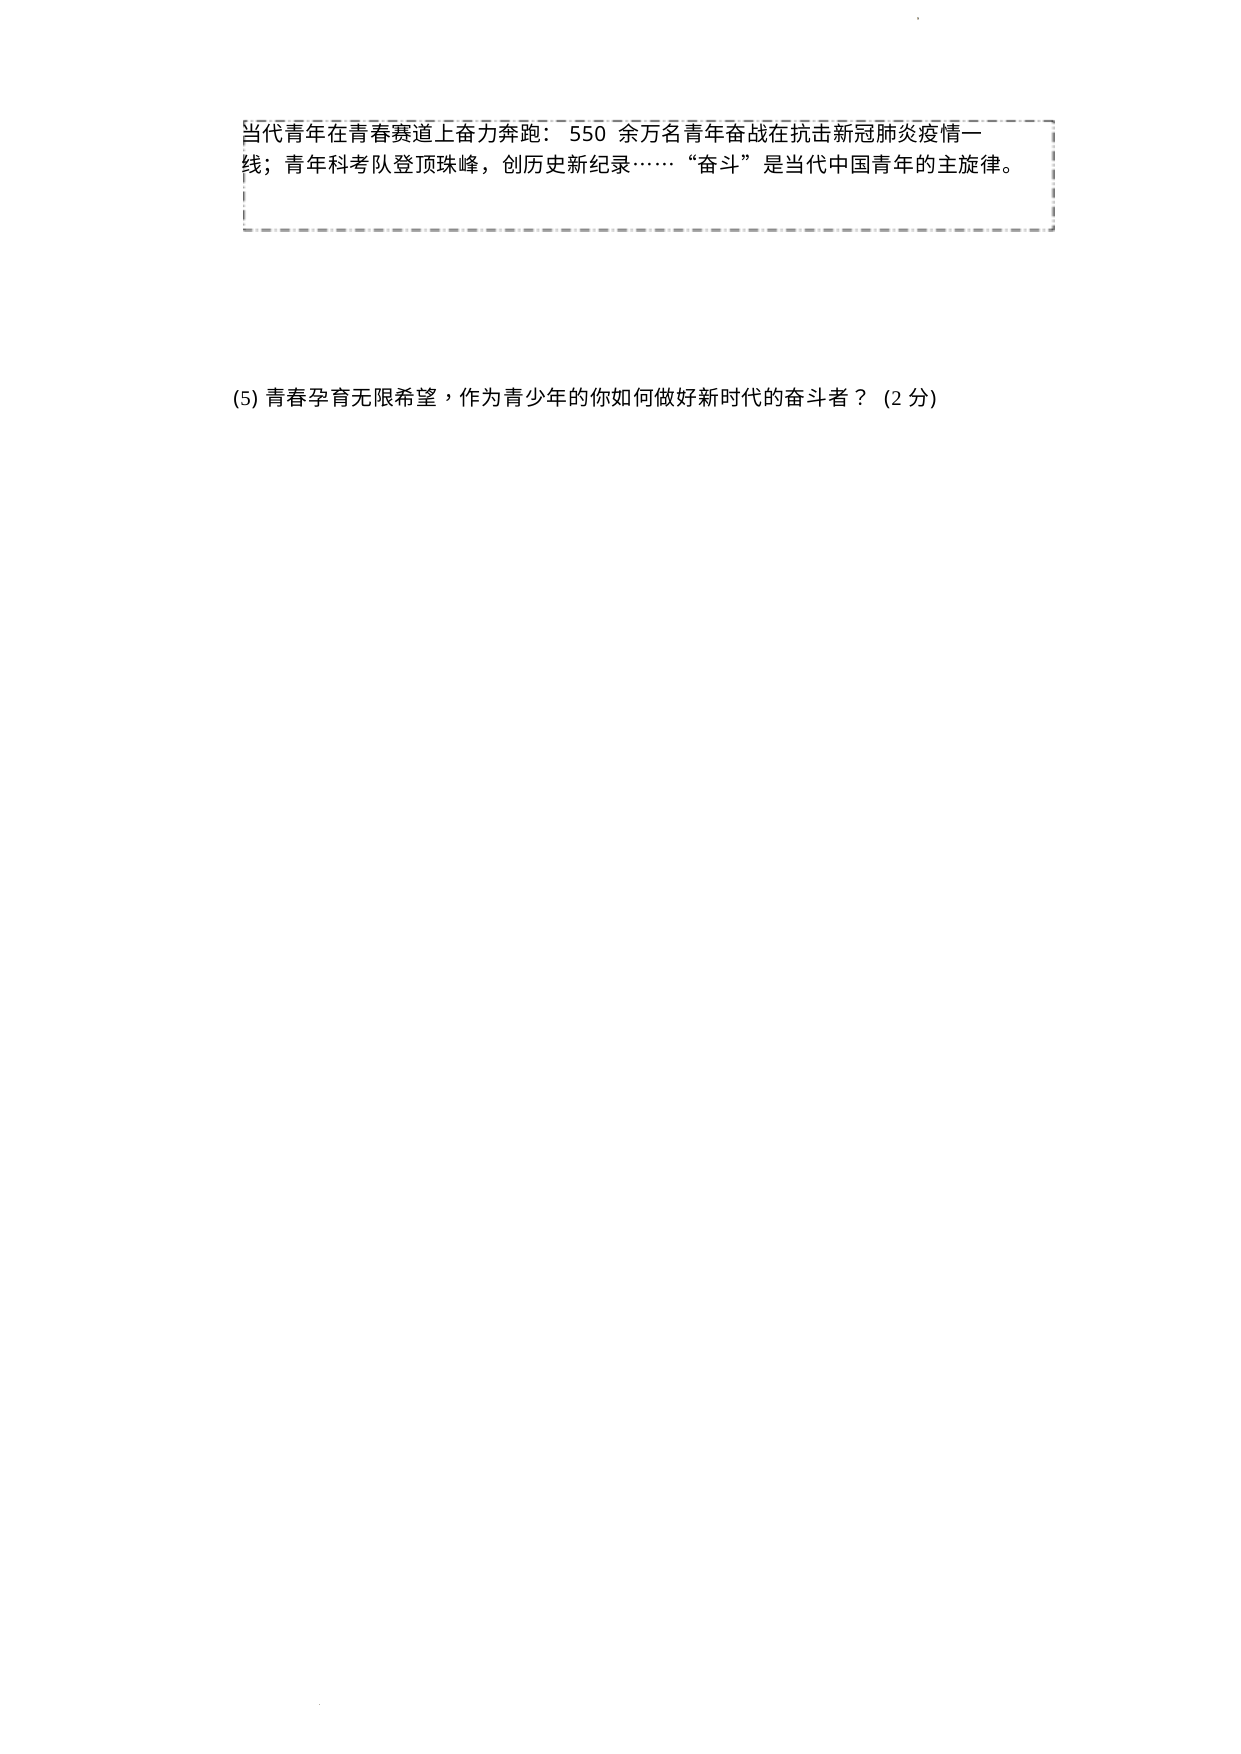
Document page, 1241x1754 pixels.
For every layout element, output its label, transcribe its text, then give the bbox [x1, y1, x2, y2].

text (5) 青春孕育无限希望，作为青少年的你如何做好新时代的奋斗者？ (2 分) [233, 383, 1054, 411]
picture [243, 119, 1055, 232]
